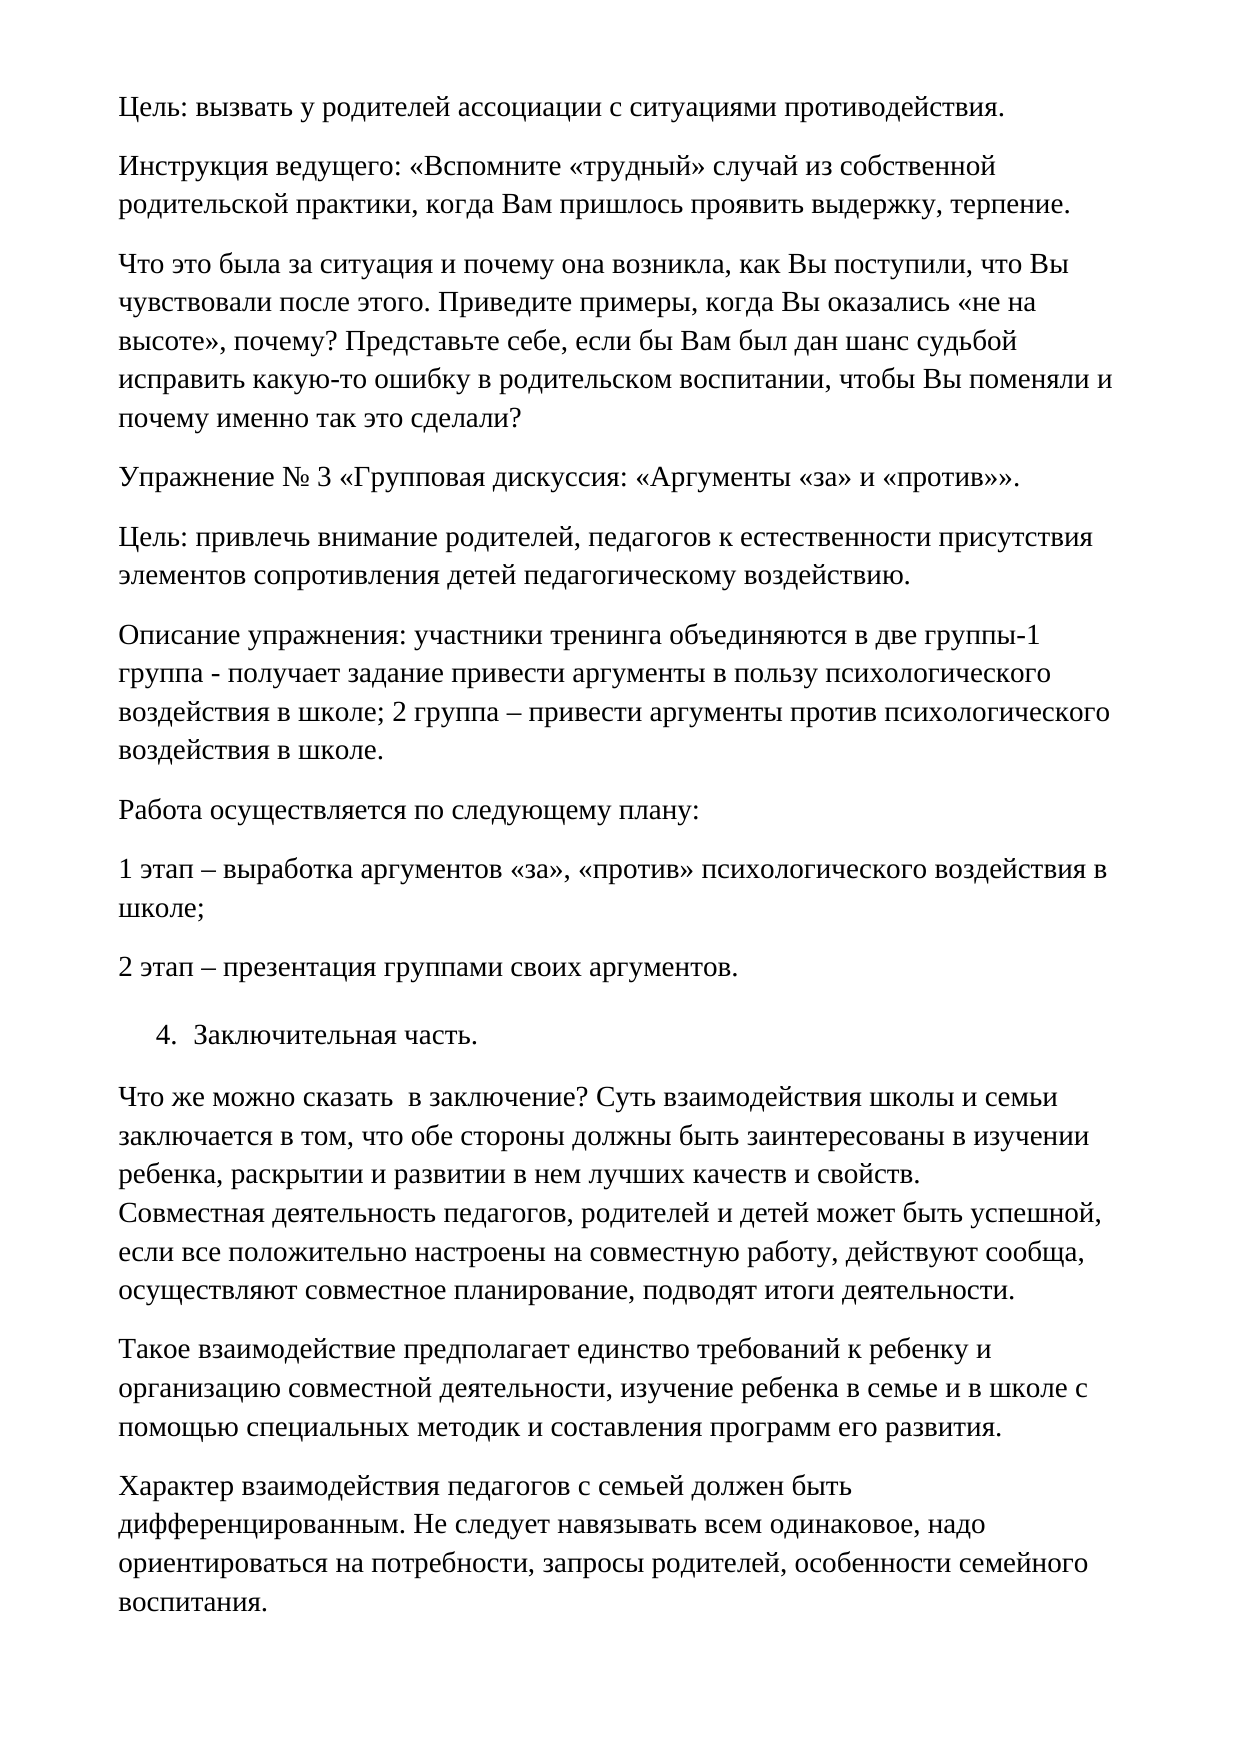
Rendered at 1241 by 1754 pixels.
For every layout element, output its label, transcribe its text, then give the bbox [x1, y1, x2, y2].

text Описание упражнения: участники тренинга объединяются в две группы-1 группа - получает задание привести аргументы в пользу психологического воздействия в школе; 2 группа – привести аргументы против психологического воздействия в школе. [118, 617, 1122, 766]
text Совместная деятельность педагогов, родителей и детей может быть успешной, если все положительно настроены на совместную работу, действуют сообща, осуществляют совместное планирование, подводят итоги деятельности. [118, 1195, 1122, 1306]
list Заключительная часть. [156, 1017, 1122, 1050]
text 2 этап – презентация группами своих аргументов. [118, 949, 1122, 983]
text Упражнение № 3 «Групповая дискуссия: «Аргументы «за» и «против»». [118, 459, 1122, 493]
text Характер взаимодействия педагогов с семьей должен быть дифференцированным. Не следует навязывать всем одинаковое, надо ориентироваться на потребности, запросы родителей, особенности семейного воспитания. [118, 1468, 1122, 1617]
text Цель: привлечь внимание родителей, педагогов к естественности присутствия элементов сопротивления детей педагогическому воздействию. [118, 519, 1122, 591]
text Работа осуществляется по следующему плану: [118, 792, 1122, 825]
text Цель: вызвать у родителей ассоциации с ситуациями противодействия. [118, 89, 1122, 122]
text 1 этап – выработка аргументов «за», «против» психологического воздействия в школе; [118, 851, 1122, 923]
text Инструкция ведущего: «Вспомните «трудный» случай из собственной родительской практики, когда Вам пришлось проявить выдержку, терпение. [118, 148, 1122, 220]
text Что же можно сказать в заключение? Суть взаимодействия школы и семьи заключается в том, что обе стороны должны быть заинтересованы в изучении ребенка, раскрытии и развитии в нем лучших качеств и свойств. [118, 1079, 1122, 1190]
text Что это была за ситуация и почему она возникла, как Вы поступили, что Вы чувствовали после этого. Приведите примеры, когда Вы оказались «не на высоте», почему? Представьте себе, если бы Вам был дан шанс судьбой исправить какую-то ошибку в родительском воспитании, чтобы Вы поменяли и почему именно так это сделали? [118, 246, 1122, 434]
text Такое взаимодействие предполагает единство требований к ребенку и организацию совместной деятельности, изучение ребенка в семье и в школе с помощью специальных методик и составления программ его развития. [118, 1332, 1122, 1442]
